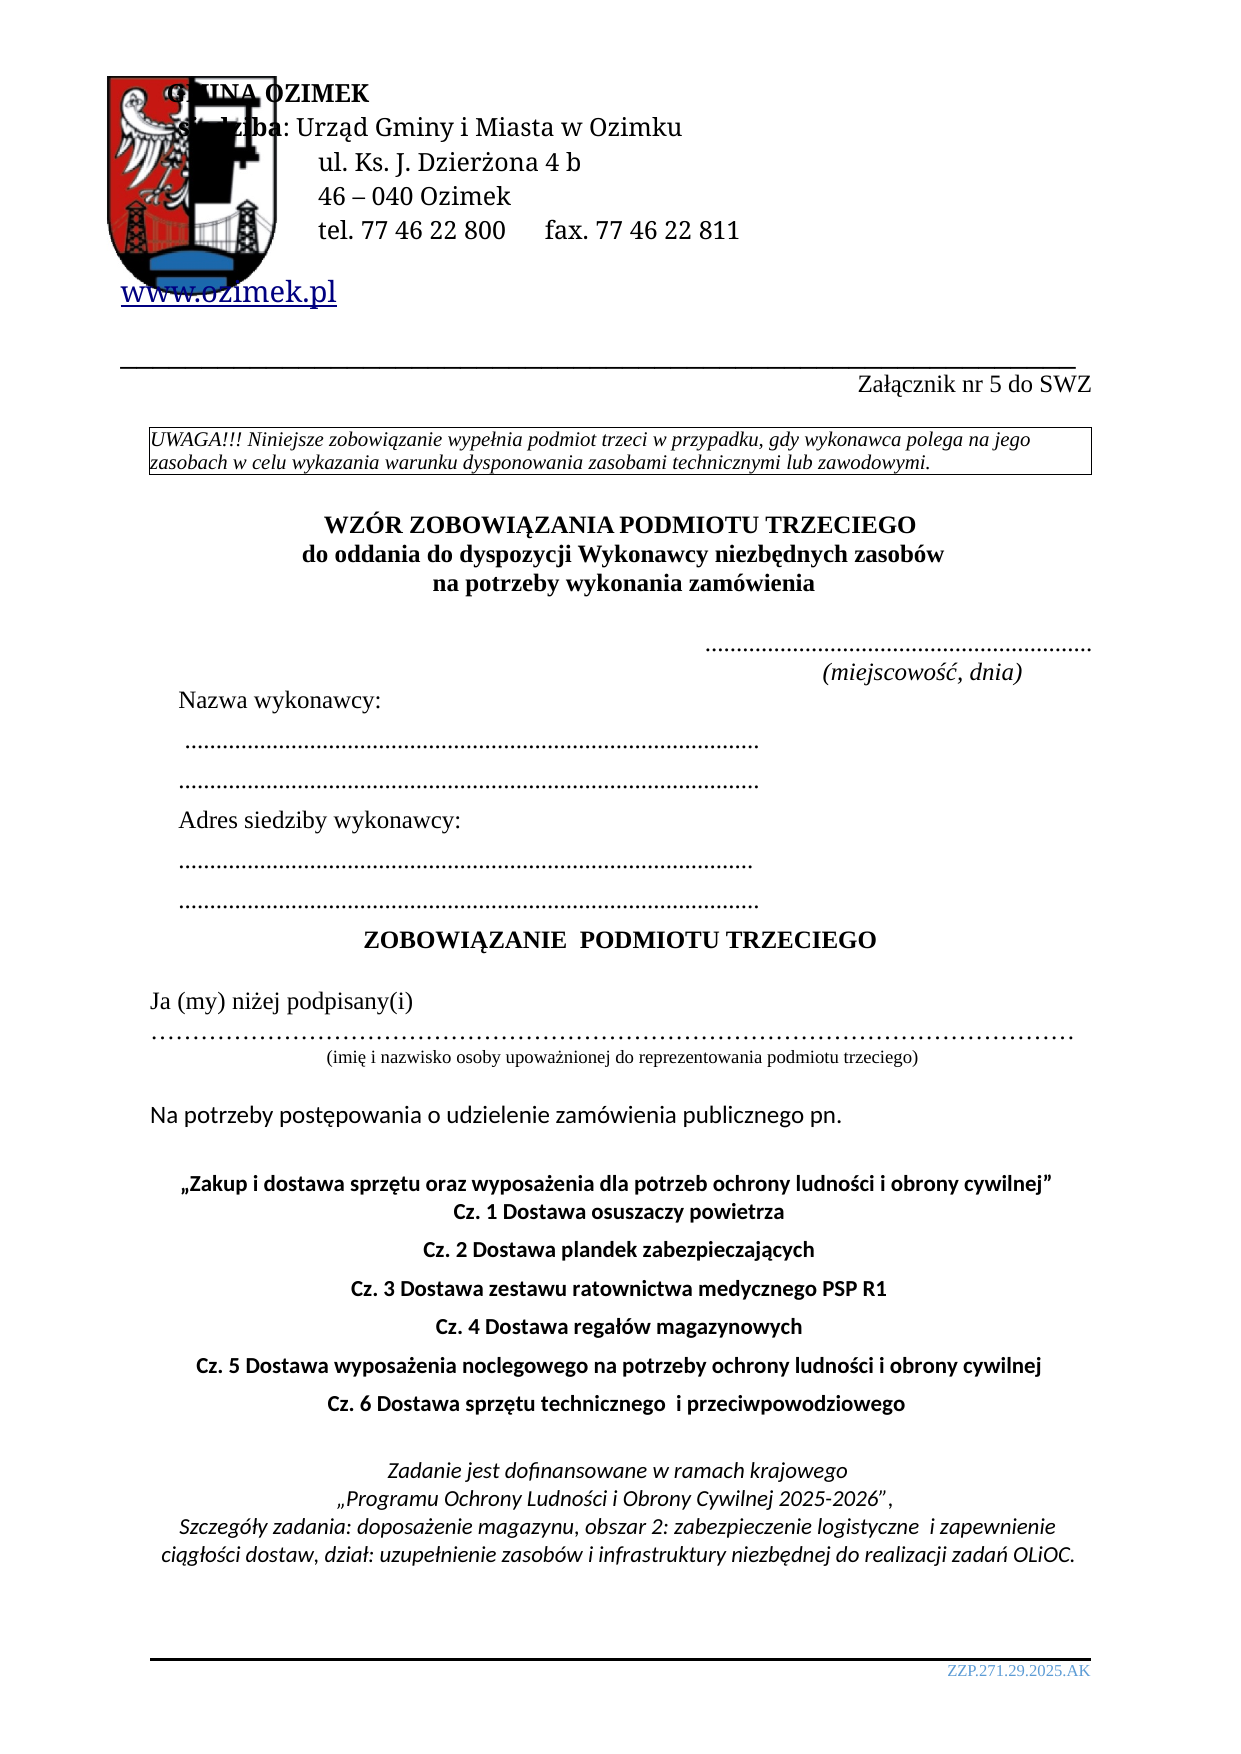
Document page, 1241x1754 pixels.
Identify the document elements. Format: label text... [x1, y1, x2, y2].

text Na potrzeby postępowania o udzielenie zamówienia publicznego pn. [150, 1099, 1091, 1130]
text ………………………………………………………………………………………………… [150, 1016, 1091, 1044]
text Adres siedziby wykonawcy: [178, 805, 1091, 834]
text UWAGA!!! Niniejsze zobowiązanie wypełnia podmiot trzeci w przypadku, gdy wykonawca polega na jego zasobach w celu wykazania warunku dysponowania zasobami technicznymi lub zawodowymi. [150, 428, 1091, 474]
text Zadanie jest dofinansowane w ramach krajowego „Programu Ochrony Ludności i Obrony Cywilnej 2025-2026”, Szczegóły zadania: doposażenie magazynu, obszar 2: zabezpieczenie logistyczne i zapewnienie ciągłości dostaw, dział: uzupełnienie zasobów i infrastruktury niezbędnej do realizacji zadań OLiOC. [150, 1456, 1088, 1597]
text ............................................................................................. [178, 885, 1091, 914]
picture [270, 86, 278, 101]
text Cz. 5 Dostawa wyposażenia noclegowego na potrzeby ochrony ludności i obrony cywilnej [150, 1351, 1088, 1379]
text Cz. 4 Dostawa regałów magazynowych [150, 1312, 1088, 1340]
text Ja (my) niżej podpisany(i) [150, 986, 1091, 1015]
text (imię i nazwisko osoby upoważnionej do reprezentowania podmiotu trzeciego) [150, 1046, 1091, 1067]
text ZOBOWIĄZANIE PODMIOTU TRZECIEGO [150, 925, 1090, 954]
text Załącznik nr 5 do SWZ [150, 369, 1092, 398]
text Cz. 6 Dostawa sprzętu technicznego i przeciwpowodziowego [150, 1389, 1088, 1446]
text ............................................................................................ [178, 845, 1091, 874]
text .............................................................. [150, 628, 1092, 657]
text Cz. 2 Dostawa plandek zabezpieczających [150, 1236, 1088, 1263]
picture [257, 288, 264, 297]
text do oddania do dyspozycji Wykonawcy niezbędnych zasobów na potrzeby wykonania zamówienia [287, 539, 959, 597]
picture [141, 288, 149, 297]
text (miejscowość, dnia) [150, 657, 1091, 685]
text ............................................................................................ [178, 725, 1091, 754]
text „Zakup i dostawa sprzętu oraz wyposażenia dla potrzeb ochrony ludności i obrony cywilnej” Cz. 1 Dostawa osuszaczy powietrza [150, 1169, 1088, 1225]
picture [166, 288, 174, 297]
picture [106, 76, 278, 297]
text WZÓR ZOBOWIĄZANIA PODMIOTU TRZECIEGO [287, 510, 953, 539]
picture [205, 288, 213, 297]
text Cz. 3 Dostawa zestawu ratownictwa medycznego PSP R1 [150, 1274, 1088, 1302]
picture [248, 288, 255, 297]
text Nazwa wykonawcy: [178, 685, 1091, 714]
text ............................................................................................. [178, 765, 1091, 794]
